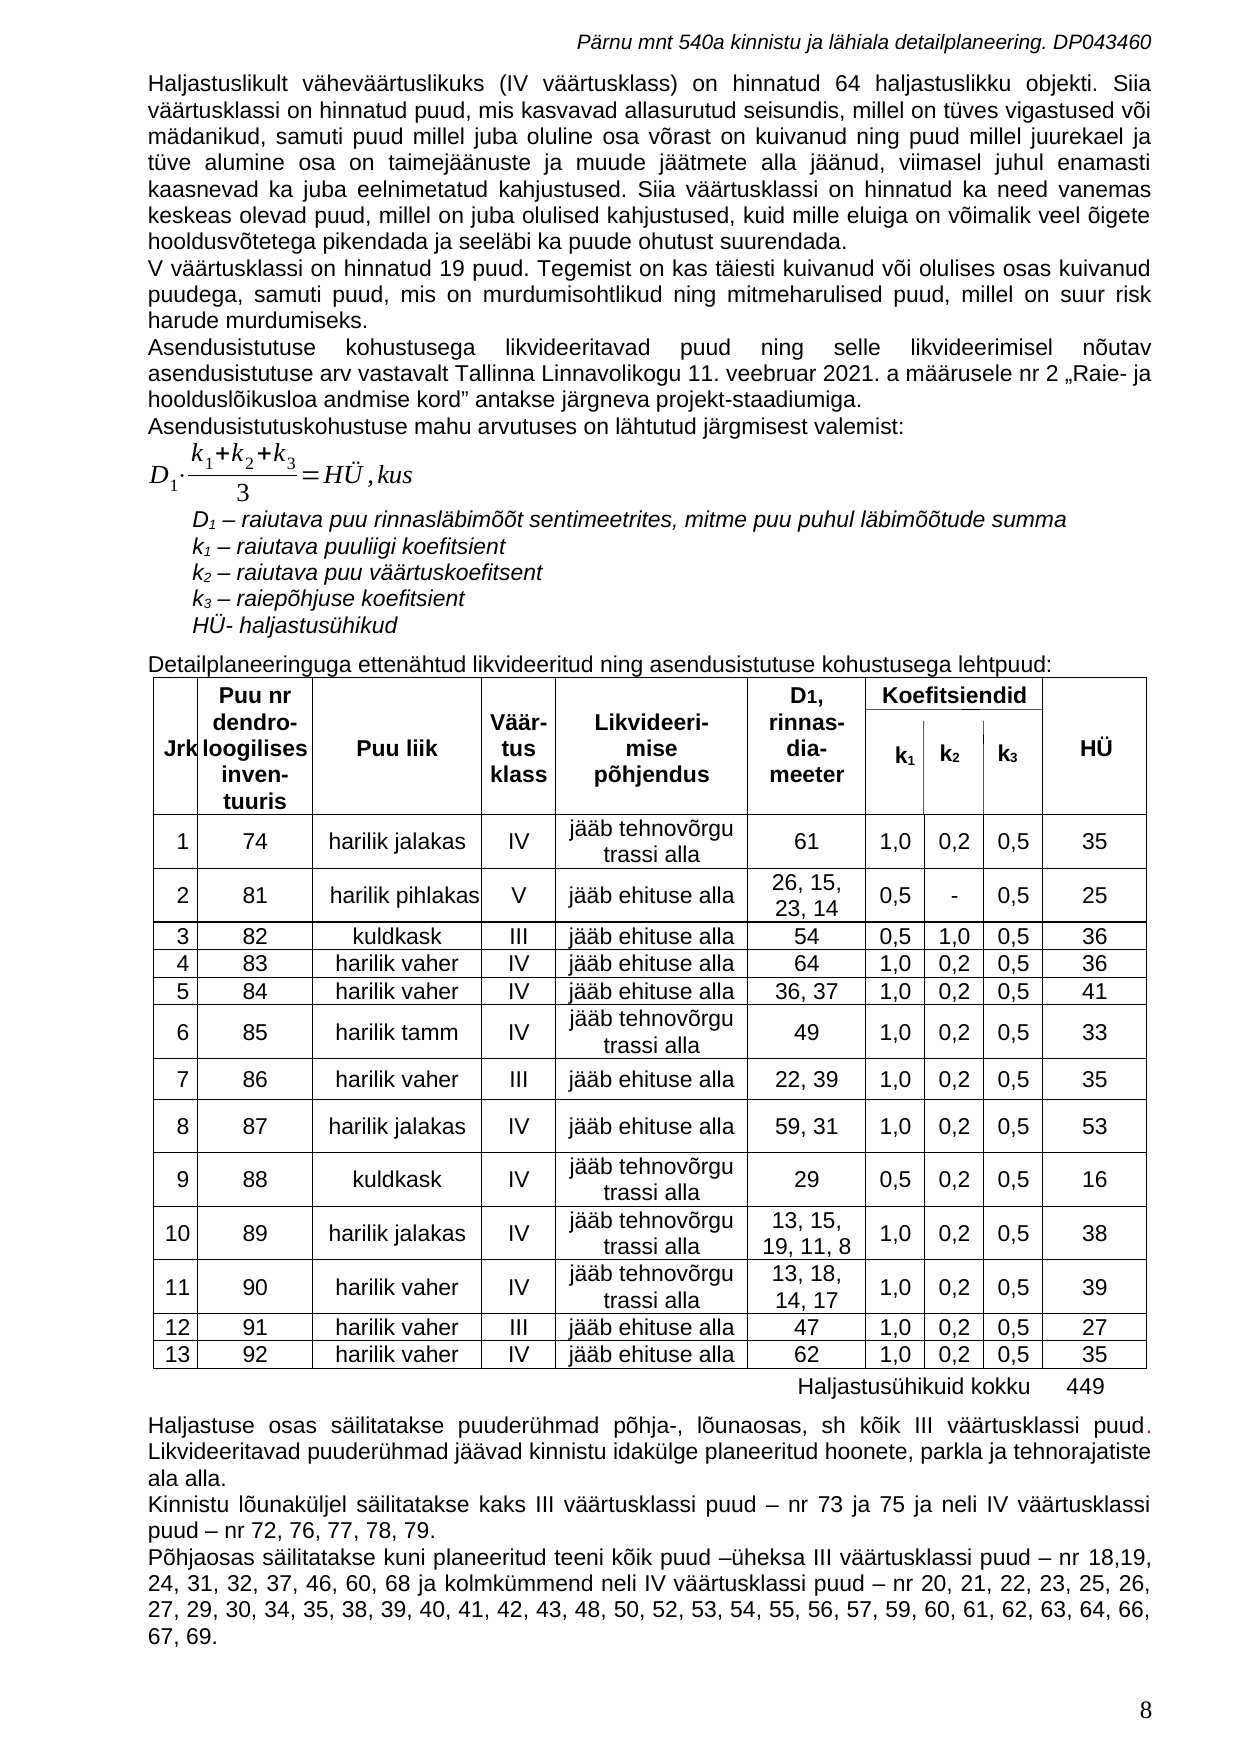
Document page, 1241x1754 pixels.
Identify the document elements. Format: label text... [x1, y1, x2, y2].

table_cell jääb ehituse alla [556, 869, 747, 921]
table_cell III [482, 1314, 555, 1340]
table_cell 35 [1043, 1341, 1146, 1368]
table_cell 36 [1043, 923, 1146, 949]
table_cell IV [482, 1207, 555, 1259]
text Haljastuse osas säilitatakse puuderühmad põhja-, lõunaosas, sh kõik III väärtusklassi puud. Likvideeritavad puuderühmad jäävad kinnistu idakülge planeeritud hoonete, parkla ja tehnorajatiste ala alla. [148, 1412, 1152, 1491]
table_cell 0,2 [925, 978, 983, 1004]
table_cell 0,2 [925, 950, 983, 977]
table_cell 0,5 [866, 1153, 924, 1206]
table_cell 0,2 [925, 1341, 983, 1368]
table_cell 0,2 [925, 1100, 983, 1152]
table_cell harilik vaher [313, 1314, 481, 1340]
table_cell jääb tehnovõrgu trassi alla [556, 1153, 747, 1206]
text Kinnistu lõunaküljel säilitatakse kaks III väärtusklassi puud – nr 73 ja 75 ja neli IV väärtusklassi puud – nr 72, 76, 77, 78, 79. [148, 1491, 1152, 1544]
table_cell 1,0 [925, 923, 983, 949]
table_cell 0,5 [984, 1314, 1042, 1340]
text Detailplaneeringuga ettenähtud likvideeritud ning asendusistutuse kohustusega lehtpuud: [148, 651, 1152, 677]
table_cell harilik vaher [313, 1260, 481, 1313]
table_cell 36 [1043, 950, 1146, 977]
table_cell jääb ehituse alla [556, 1100, 747, 1152]
table_cell 0,5 [984, 1207, 1042, 1259]
table_cell 1,0 [866, 1341, 924, 1368]
table_cell 0,2 [925, 1059, 983, 1099]
table_cell 92 [198, 1341, 312, 1368]
table_cell harilik vaher [313, 1341, 481, 1368]
text Haljastusühikuid kokku 449 [797, 1373, 1152, 1399]
table_cell 0,2 [925, 1207, 983, 1259]
table_cell jääb ehituse alla [556, 978, 747, 1004]
text k1 – raiutava puuliigi koefitsient [192, 533, 1152, 559]
table_cell IV [482, 1100, 555, 1152]
table_cell 36, 37 [748, 978, 865, 1004]
table_cell harilik jalakas [313, 1100, 481, 1152]
table_cell harilik vaher [313, 978, 481, 1004]
table_cell harilik pihlakas [313, 869, 481, 921]
table_cell harilik vaher [313, 1059, 481, 1099]
table_cell IV [482, 950, 555, 977]
table_cell 47 [748, 1314, 865, 1340]
table_cell V [482, 869, 555, 921]
table_cell [154, 1314, 197, 1340]
table_cell 74 [198, 815, 312, 868]
text k2 – raiutava puu väärtuskoefitsent [192, 559, 1152, 585]
table_header Koefitsiendid [866, 678, 1042, 709]
table_cell 1,0 [866, 950, 924, 977]
table_cell 33 [1043, 1005, 1146, 1058]
table_cell 0,5 [984, 815, 1042, 868]
table_cell 0,5 [984, 869, 1042, 921]
table_cell [154, 1059, 197, 1099]
table_cell [154, 1260, 197, 1313]
table_cell harilik vaher [313, 950, 481, 977]
table_cell 91 [198, 1314, 312, 1340]
table_cell 1,0 [866, 1207, 924, 1259]
table_cell 90 [198, 1260, 312, 1313]
table_cell harilik jalakas [313, 815, 481, 868]
table_cell jääb tehnovõrgu trassi alla [556, 815, 747, 868]
table_cell [154, 1005, 197, 1058]
text Asendusistutuse kohustusega likvideeritavad puud ning selle likvideerimisel nõutav asendusistutuse arv vastavalt Tallinna Linnavolikogu 11. veebruar 2021. a määrusele nr 2 „Raie- ja hoolduslõikusloa andmise kord” antakse järgneva projekt-staadiumiga. [148, 334, 1152, 413]
table_cell jääb ehituse alla [556, 1314, 747, 1340]
table_cell 0,5 [984, 923, 1042, 949]
table_cell 1,0 [866, 1100, 924, 1152]
table_cell 25 [1043, 869, 1146, 921]
table_cell kuldkask [313, 1153, 481, 1206]
table_cell [154, 1100, 197, 1152]
table_cell 53 [1043, 1100, 1146, 1152]
table_cell jääb tehnovõrgu trassi alla [556, 1260, 747, 1313]
table_cell 0,5 [984, 1100, 1042, 1152]
table_cell [154, 869, 197, 921]
table_cell IV [482, 1005, 555, 1058]
table_cell [154, 978, 197, 1004]
table_cell kuldkask [313, 923, 481, 949]
table_cell 0,5 [866, 923, 924, 949]
table_cell jääb ehituse alla [556, 1341, 747, 1368]
table_cell 87 [198, 1100, 312, 1152]
table_cell jääb ehituse alla [556, 950, 747, 977]
table_cell IV [482, 1341, 555, 1368]
table_cell 13, 15, 19, 11, 8 [748, 1207, 865, 1259]
table_cell 1,0 [866, 978, 924, 1004]
table_cell IV [482, 1153, 555, 1206]
table_cell 81 [198, 869, 312, 921]
table_cell 0,2 [925, 1260, 983, 1313]
table_cell III [482, 923, 555, 949]
table_cell 0,5 [984, 950, 1042, 977]
table_header Likvideeri- mise põhjendus [556, 678, 747, 814]
text Haljastuslikult väheväärtuslikuks (IV väärtusklass) on hinnatud 64 haljastuslikku objekti. Siia väärtusklassi on hinnatud puud, mis kasvavad allasurutud seisundis, millel on tüves vigastused või mädanikud, samuti puud millel juba oluline osa võrast on kuivanud ning puud millel juurekael ja tüve alumine osa on taimejäänuste ja muude jäätmete alla jäänud, viimasel juhul enamasti kaasnevad ka juba eelnimetatud kahjustused. Siia väärtusklassi on hinnatud ka need vanemas keskeas olevad puud, millel on juba olulised kahjustused, kuid mille eluiga on võimalik veel õigete hooldusvõtetega pikendada ja seeläbi ka puude ohutust suurendada. [148, 70, 1152, 255]
table_header Jrk [154, 678, 197, 814]
table_cell 1,0 [866, 815, 924, 868]
table_cell [154, 923, 197, 949]
table_cell harilik tamm [313, 1005, 481, 1058]
text k3 – raiepõhjuse koefitsient [192, 585, 1152, 612]
table_cell jääb ehituse alla [556, 923, 747, 949]
table_cell 89 [198, 1207, 312, 1259]
table_cell 35 [1043, 1059, 1146, 1099]
table_cell 0,2 [925, 1153, 983, 1206]
table_header HÜ [1043, 678, 1146, 814]
table_cell 0,2 [925, 1005, 983, 1058]
text Põhjaosas säilitatakse kuni planeeritud teeni kõik puud –üheksa III väärtusklassi puud – nr 18,19, 24, 31, 32, 37, 46, 60, 68 ja kolmkümmend neli IV väärtusklassi puud – nr 20, 21, 22, 23, 25, 26, 27, 29, 30, 34, 35, 38, 39, 40, 41, 42, 43, 48, 50, 52, 53, 54, 55, 56, 57, 59, 60, 61, 62, 63, 64, 66, 67, 69. [148, 1544, 1152, 1649]
table_cell 62 [748, 1341, 865, 1368]
text Asendusistutuskohustuse mahu arvutuses on lähtutud järgmisest valemist: [148, 413, 1152, 439]
table_header D1, rinnas- dia- meeter [748, 678, 865, 814]
table_cell 88 [198, 1153, 312, 1206]
table_header Väär-tus klass [482, 678, 555, 814]
table_cell 13, 18, 14, 17 [748, 1260, 865, 1313]
table_cell 35 [1043, 815, 1146, 868]
text V väärtusklassi on hinnatud 19 puud. Tegemist on kas täiesti kuivanud või olulises osas kuivanud puudega, samuti puud, mis on murdumisohtlikud ning mitmeharulised puud, millel on suur risk harude murdumiseks. [148, 255, 1152, 334]
table_cell 22, 39 [748, 1059, 865, 1099]
table_header Puu liik [313, 678, 481, 814]
table_cell 59, 31 [748, 1100, 865, 1152]
table_cell 16 [1043, 1153, 1146, 1206]
table_cell 29 [748, 1153, 865, 1206]
table_cell 0,5 [984, 1153, 1042, 1206]
table_cell 49 [748, 1005, 865, 1058]
text HÜ- haljastusühikud [192, 612, 1152, 638]
text D1 – raiutava puu rinnasläbimõõt sentimeetrites, mitme puu puhul läbimõõtude summa [148, 506, 1152, 533]
table_cell 0,5 [984, 1260, 1042, 1313]
table_cell 26, 15, 23, 14 [748, 869, 865, 921]
table_cell 0,2 [925, 815, 983, 868]
table_cell 0,5 [984, 978, 1042, 1004]
table_cell [154, 950, 197, 977]
table_cell 0,5 [866, 869, 924, 921]
table_cell 82 [198, 923, 312, 949]
table_cell jääb ehituse alla [556, 1059, 747, 1099]
table_cell 84 [198, 978, 312, 1004]
table_cell jääb tehnovõrgu trassi alla [556, 1005, 747, 1058]
table_cell 54 [748, 923, 865, 949]
table_cell III [482, 1059, 555, 1099]
table_cell harilik jalakas [313, 1207, 481, 1259]
table_cell 27 [1043, 1314, 1146, 1340]
table_cell [154, 815, 197, 868]
table_cell 83 [198, 950, 312, 977]
table_cell 1,0 [866, 1059, 924, 1099]
table_cell 64 [748, 950, 865, 977]
table_cell 1,0 [866, 1260, 924, 1313]
table_cell 86 [198, 1059, 312, 1099]
table_cell 0,2 [925, 1314, 983, 1340]
table_cell IV [482, 1260, 555, 1313]
table_cell [154, 1207, 197, 1259]
table_header Koefitsiendid [866, 710, 1042, 814]
table_cell 38 [1043, 1207, 1146, 1259]
table_cell 41 [1043, 978, 1146, 1004]
table_cell IV [482, 815, 555, 868]
table_header Puu nr dendro- loogilises inven-tuuris [198, 678, 312, 814]
table_cell 0,5 [984, 1005, 1042, 1058]
table_cell [154, 1153, 197, 1206]
table_cell 0,5 [984, 1341, 1042, 1368]
table_cell 85 [198, 1005, 312, 1058]
table_cell 39 [1043, 1260, 1146, 1313]
table_cell jääb tehnovõrgu trassi alla [556, 1207, 747, 1259]
table_cell 61 [748, 815, 865, 868]
table_cell [154, 1341, 197, 1368]
table_cell 1,0 [866, 1314, 924, 1340]
table_cell - [925, 869, 983, 921]
table_cell 1,0 [866, 1005, 924, 1058]
table_cell IV [482, 978, 555, 1004]
table_cell 0,5 [984, 1059, 1042, 1099]
